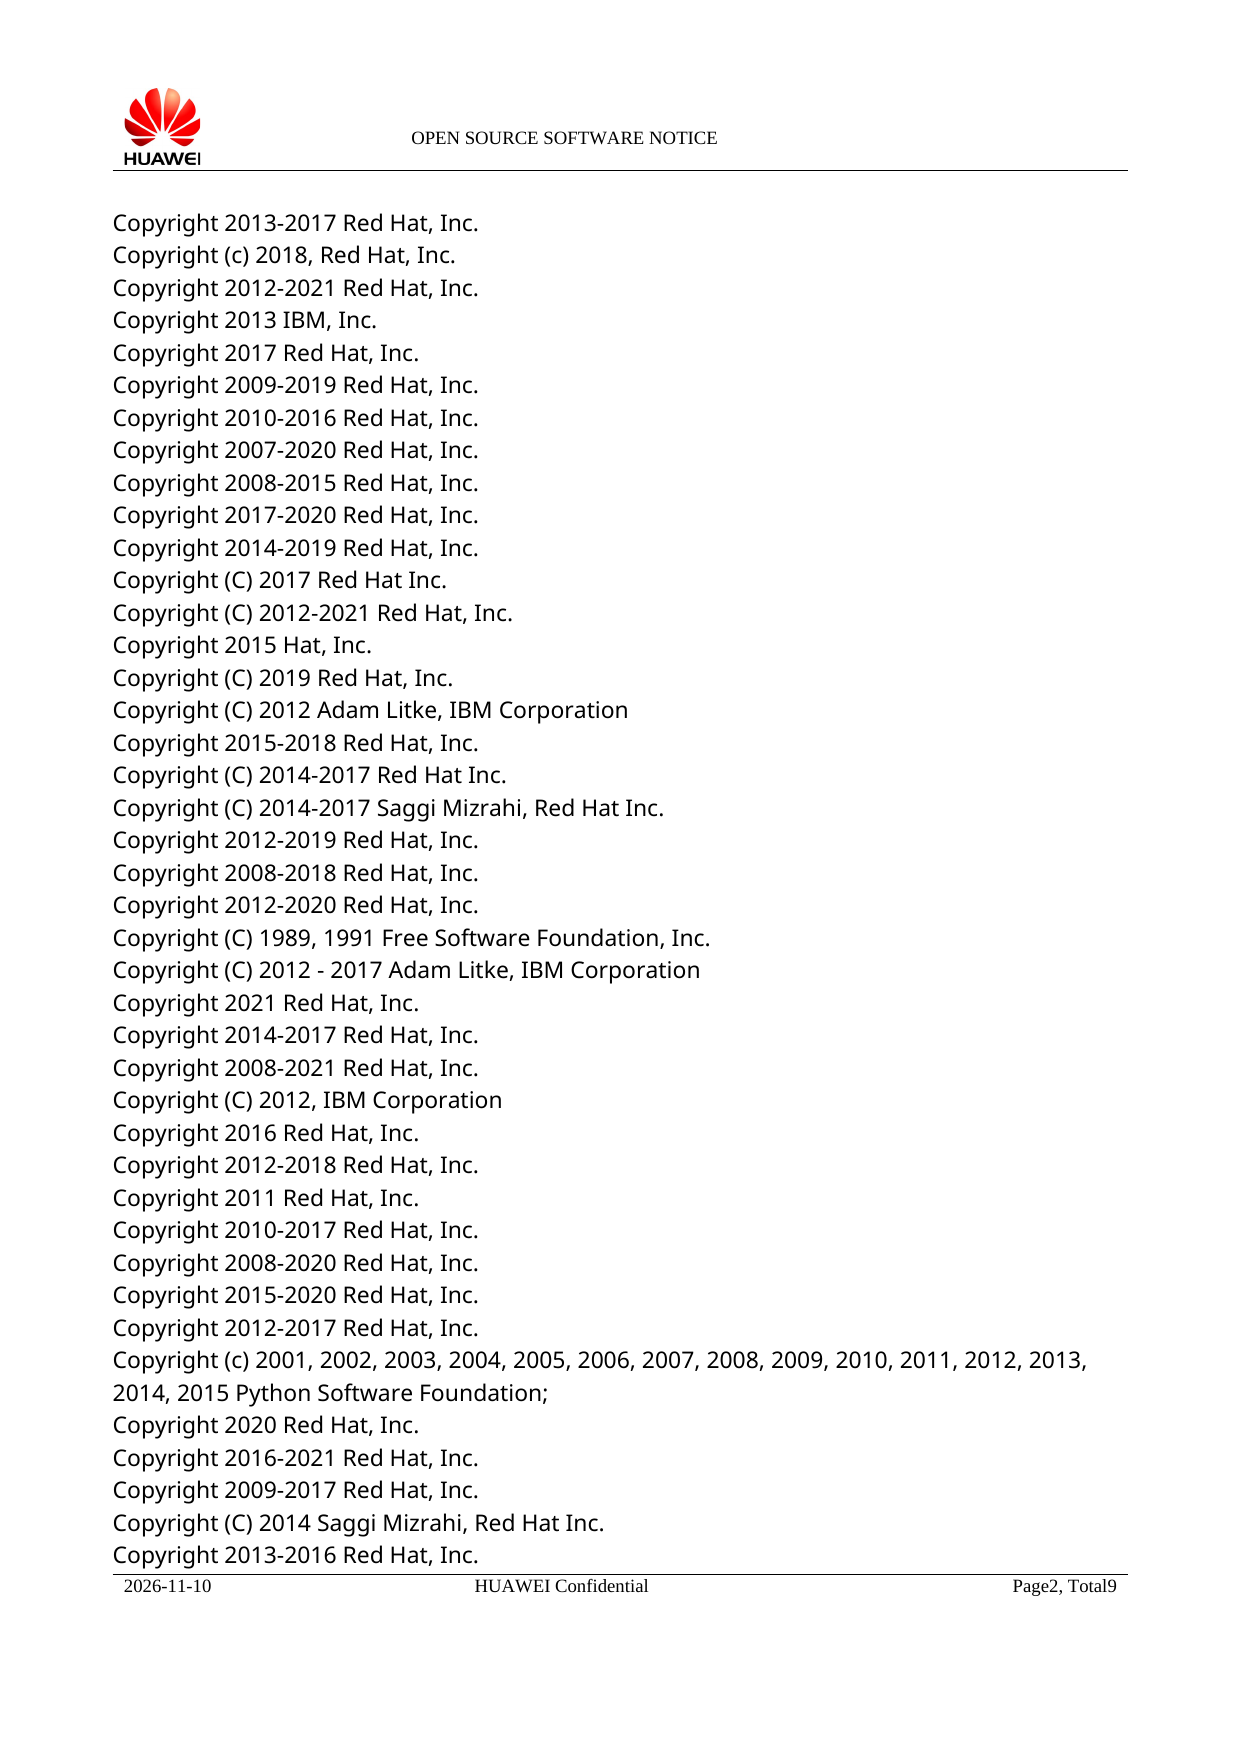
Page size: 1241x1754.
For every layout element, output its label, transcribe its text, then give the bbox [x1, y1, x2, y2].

picture [124, 88, 201, 165]
